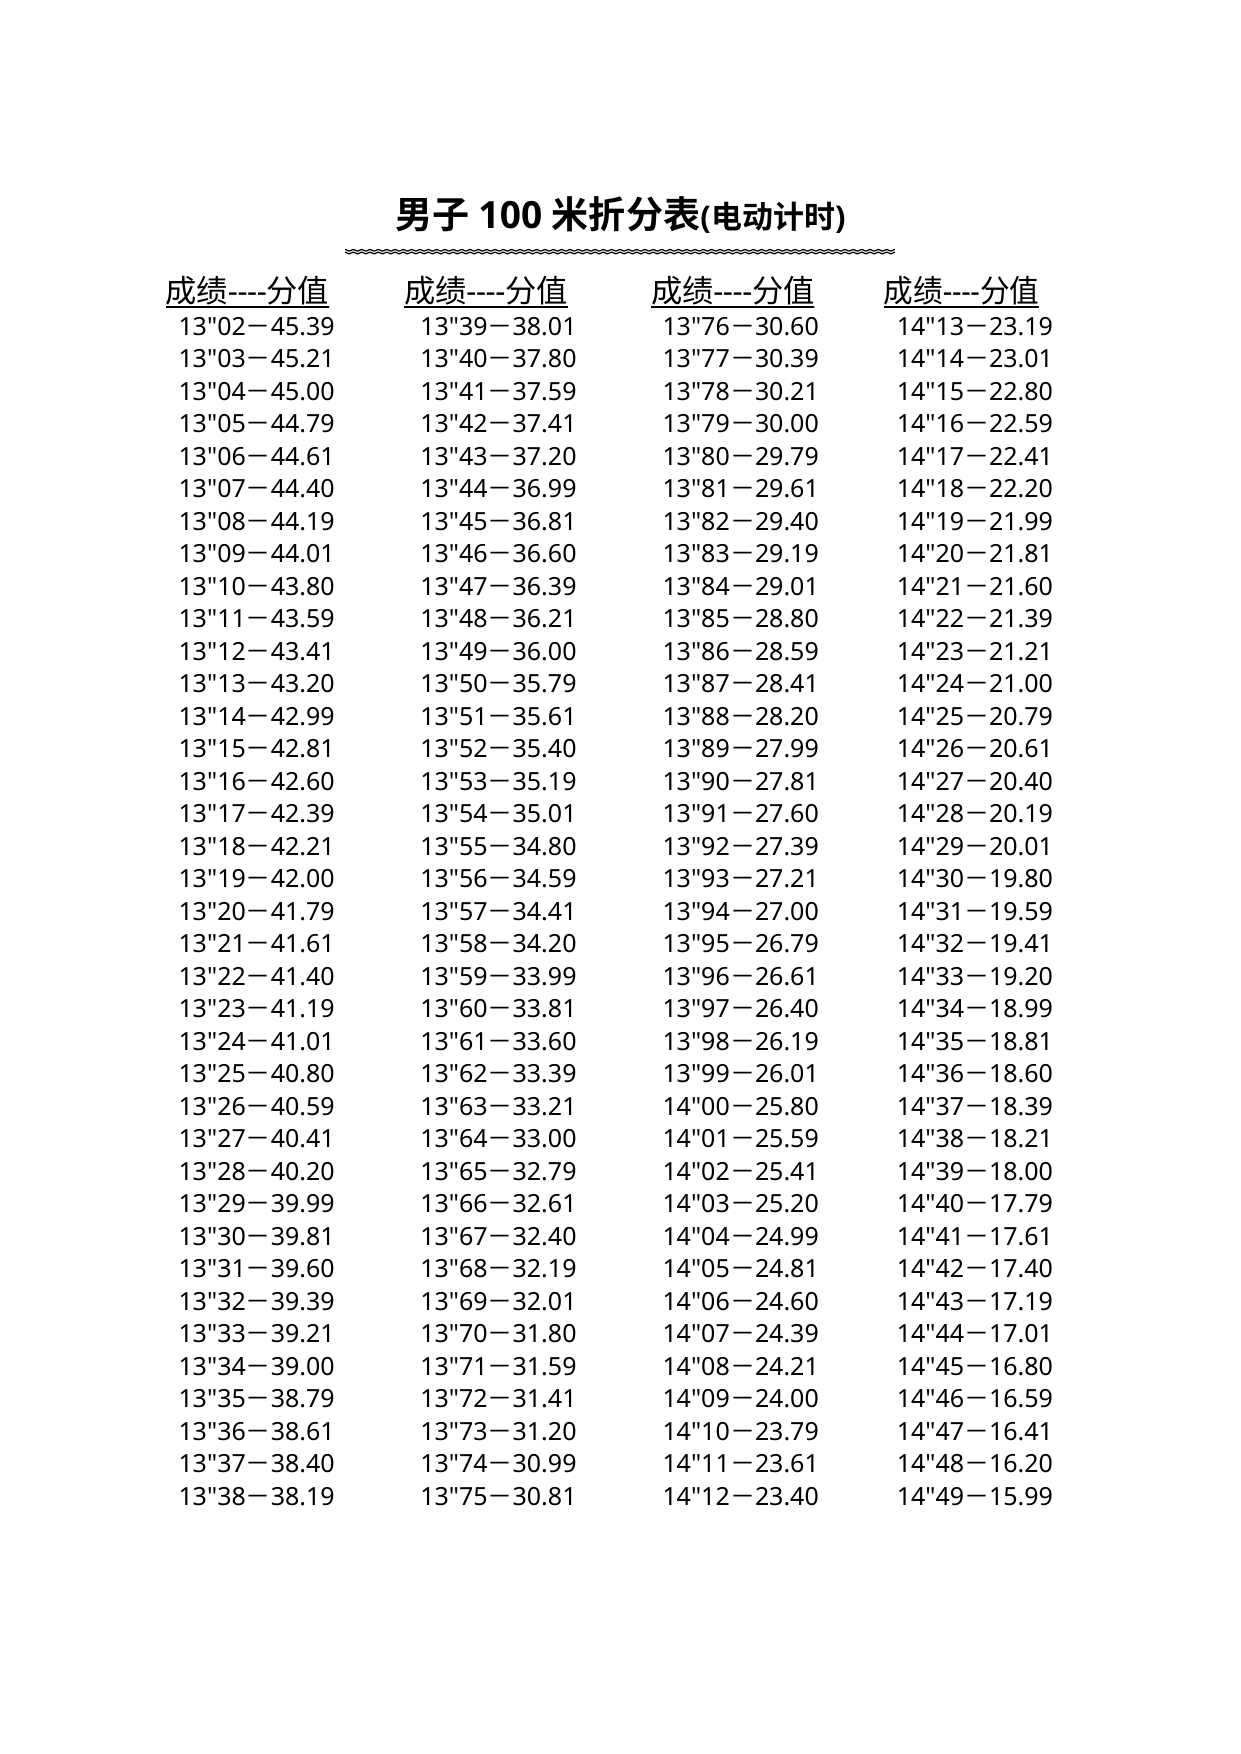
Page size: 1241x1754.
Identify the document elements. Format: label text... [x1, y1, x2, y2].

table_cell 13"87－28.41 [612, 670, 851, 702]
table_cell 14"48－16.20 [851, 1450, 1076, 1482]
table_cell 13"67－32.40 [369, 1222, 612, 1254]
table_cell 13"29－39.99 [142, 1190, 369, 1222]
table_cell 13"63－33.21 [369, 1092, 612, 1124]
table_cell 13"91－27.60 [612, 800, 851, 832]
table_cell 14"05－24.81 [612, 1255, 851, 1287]
table_cell 13"77－30.39 [612, 345, 851, 377]
table_cell 14"33－19.20 [851, 962, 1076, 994]
table_cell 13"74－30.99 [369, 1450, 612, 1482]
table_cell 13"62－33.39 [369, 1060, 612, 1092]
table_cell 13"99－26.01 [612, 1060, 851, 1092]
table_cell 13"59－33.99 [369, 962, 612, 994]
table_cell 13"66－32.61 [369, 1190, 612, 1222]
table_cell 13"23－41.19 [142, 995, 369, 1027]
table_cell 13"22－41.40 [142, 962, 369, 994]
table_cell 13"82－29.40 [612, 507, 851, 539]
table_cell 13"24－41.01 [142, 1027, 369, 1059]
table_cell 14"04－24.99 [612, 1222, 851, 1254]
table_cell 14"24－21.00 [851, 670, 1076, 702]
table_cell 13"83－29.19 [612, 540, 851, 572]
table_cell 13"38－38.19 [142, 1482, 369, 1517]
table_cell 13"16－42.60 [142, 767, 369, 799]
table_cell 14"36－18.60 [851, 1060, 1076, 1092]
table_cell 14"28－20.19 [851, 800, 1076, 832]
table_cell 13"12－43.41 [142, 637, 369, 669]
table_cell 13"10－43.80 [142, 572, 369, 604]
table_cell 14"18－22.20 [851, 475, 1076, 507]
table_cell 14"08－24.21 [612, 1352, 851, 1384]
table_cell 14"12－23.40 [612, 1482, 851, 1517]
table_cell 13"68－32.19 [369, 1255, 612, 1287]
table_cell 13"18－42.21 [142, 832, 369, 864]
table_cell 13"76－30.60 [612, 313, 851, 344]
table_cell 14"25－20.79 [851, 702, 1076, 734]
table_cell 13"17－42.39 [142, 800, 369, 832]
table_cell 13"89－27.99 [612, 735, 851, 767]
table_cell 13"78－30.21 [612, 377, 851, 409]
table_cell 13"05－44.79 [142, 410, 369, 442]
table_cell 13"55－34.80 [369, 832, 612, 864]
table_cell 13"14－42.99 [142, 702, 369, 734]
table_header 成绩----分值 [369, 273, 612, 313]
table_cell 14"43－17.19 [851, 1287, 1076, 1319]
table_cell 13"94－27.00 [612, 897, 851, 929]
table_cell 13"58－34.20 [369, 930, 612, 962]
table_cell 14"31－19.59 [851, 897, 1076, 929]
table_cell 13"30－39.81 [142, 1222, 369, 1254]
table_cell 13"69－32.01 [369, 1287, 612, 1319]
table_cell 14"16－22.59 [851, 410, 1076, 442]
table_cell 13"84－29.01 [612, 572, 851, 604]
table_cell 14"14－23.01 [851, 345, 1076, 377]
table_cell 13"48－36.21 [369, 605, 612, 637]
table_cell 14"29－20.01 [851, 832, 1076, 864]
table_cell 14"44－17.01 [851, 1320, 1076, 1352]
table_cell 14"32－19.41 [851, 930, 1076, 962]
table_cell 13"53－35.19 [369, 767, 612, 799]
table_cell 13"33－39.21 [142, 1320, 369, 1352]
table_cell 14"03－25.20 [612, 1190, 851, 1222]
table_cell 13"96－26.61 [612, 962, 851, 994]
table_cell 14"19－21.99 [851, 507, 1076, 539]
table_cell 13"95－26.79 [612, 930, 851, 962]
table_cell 13"31－39.60 [142, 1255, 369, 1287]
table_cell 14"40－17.79 [851, 1190, 1076, 1222]
table_cell 13"35－38.79 [142, 1385, 369, 1417]
table_cell 13"64－33.00 [369, 1125, 612, 1157]
table_cell 13"20－41.79 [142, 897, 369, 929]
table_cell 13"88－28.20 [612, 702, 851, 734]
table_cell 13"28－40.20 [142, 1157, 369, 1189]
table_cell 13"13－43.20 [142, 670, 369, 702]
table_cell 13"04－45.00 [142, 377, 369, 409]
table_cell 13"86－28.59 [612, 637, 851, 669]
table_cell 13"47－36.39 [369, 572, 612, 604]
table_cell 13"90－27.81 [612, 767, 851, 799]
table_cell 13"41－37.59 [369, 377, 612, 409]
table_cell 14"47－16.41 [851, 1417, 1076, 1449]
table_cell 13"44－36.99 [369, 475, 612, 507]
table_cell 13"97－26.40 [612, 995, 851, 1027]
table_cell 14"30－19.80 [851, 865, 1076, 897]
table_cell 13"93－27.21 [612, 865, 851, 897]
table_cell 13"50－35.79 [369, 670, 612, 702]
table_cell 14"22－21.39 [851, 605, 1076, 637]
table_cell 14"39－18.00 [851, 1157, 1076, 1189]
table_cell 14"23－21.21 [851, 637, 1076, 669]
table_cell 13"98－26.19 [612, 1027, 851, 1059]
table_cell 14"01－25.59 [612, 1125, 851, 1157]
table_cell 13"72－31.41 [369, 1385, 612, 1417]
table_cell 13"32－39.39 [142, 1287, 369, 1319]
table_cell 14"17－22.41 [851, 442, 1076, 474]
table_cell 13"70－31.80 [369, 1320, 612, 1352]
table_cell 14"35－18.81 [851, 1027, 1076, 1059]
table_cell 13"73－31.20 [369, 1417, 612, 1449]
table_cell 14"45－16.80 [851, 1352, 1076, 1384]
table_cell 13"42－37.41 [369, 410, 612, 442]
table_cell 14"02－25.41 [612, 1157, 851, 1189]
table_header 成绩----分值 [612, 273, 851, 313]
table_cell 13"65－32.79 [369, 1157, 612, 1189]
table_cell 13"43－37.20 [369, 442, 612, 474]
table_cell 13"19－42.00 [142, 865, 369, 897]
table_cell 13"75－30.81 [369, 1482, 612, 1517]
table_cell 14"42－17.40 [851, 1255, 1076, 1287]
table_cell 14"20－21.81 [851, 540, 1076, 572]
table_cell 13"49－36.00 [369, 637, 612, 669]
table_cell 13"85－28.80 [612, 605, 851, 637]
table_cell 13"08－44.19 [142, 507, 369, 539]
table_cell 13"54－35.01 [369, 800, 612, 832]
table_cell 13"71－31.59 [369, 1352, 612, 1384]
table_cell 13"61－33.60 [369, 1027, 612, 1059]
table_cell 13"92－27.39 [612, 832, 851, 864]
table_cell 14"38－18.21 [851, 1125, 1076, 1157]
table_cell 14"13－23.19 [851, 313, 1076, 344]
table_cell 13"56－34.59 [369, 865, 612, 897]
table_cell 14"07－24.39 [612, 1320, 851, 1352]
table_cell 13"60－33.81 [369, 995, 612, 1027]
table_cell 13"26－40.59 [142, 1092, 369, 1124]
table_cell 14"10－23.79 [612, 1417, 851, 1449]
table_cell 13"02－45.39 [142, 313, 369, 344]
table_header 成绩----分值 [851, 273, 1076, 313]
table_header 成绩----分值 [142, 273, 369, 313]
table_cell 14"15－22.80 [851, 377, 1076, 409]
table_cell 14"37－18.39 [851, 1092, 1076, 1124]
table_cell 13"21－41.61 [142, 930, 369, 962]
table_cell 14"26－20.61 [851, 735, 1076, 767]
table_cell 14"41－17.61 [851, 1222, 1076, 1254]
table_cell 13"52－35.40 [369, 735, 612, 767]
table_cell 13"03－45.21 [142, 345, 369, 377]
table_cell 14"27－20.40 [851, 767, 1076, 799]
table_cell 13"51－35.61 [369, 702, 612, 734]
table_cell 13"81－29.61 [612, 475, 851, 507]
table_cell 13"40－37.80 [369, 345, 612, 377]
table_cell 13"07－44.40 [142, 475, 369, 507]
table_cell 14"09－24.00 [612, 1385, 851, 1417]
table_cell 14"21－21.60 [851, 572, 1076, 604]
table_cell 14"06－24.60 [612, 1287, 851, 1319]
table_cell 13"80－29.79 [612, 442, 851, 474]
table_cell 14"34－18.99 [851, 995, 1076, 1027]
table_cell 13"57－34.41 [369, 897, 612, 929]
table_cell 13"09－44.01 [142, 540, 369, 572]
table_cell 13"27－40.41 [142, 1125, 369, 1157]
table_cell 13"34－39.00 [142, 1352, 369, 1384]
table_cell 13"46－36.60 [369, 540, 612, 572]
table_cell 13"15－42.81 [142, 735, 369, 767]
table_cell 13"36－38.61 [142, 1417, 369, 1449]
table_cell 13"25－40.80 [142, 1060, 369, 1092]
table_cell 14"46－16.59 [851, 1385, 1076, 1417]
table_cell 14"11－23.61 [612, 1450, 851, 1482]
table_cell 13"45－36.81 [369, 507, 612, 539]
table_cell 13"37－38.40 [142, 1450, 369, 1482]
table_cell 13"06－44.61 [142, 442, 369, 474]
table_cell 13"11－43.59 [142, 605, 369, 637]
table_cell 13"79－30.00 [612, 410, 851, 442]
table_cell 14"49－15.99 [851, 1482, 1076, 1517]
table_cell 14"00－25.80 [612, 1092, 851, 1124]
table_cell 13"39－38.01 [369, 313, 612, 344]
